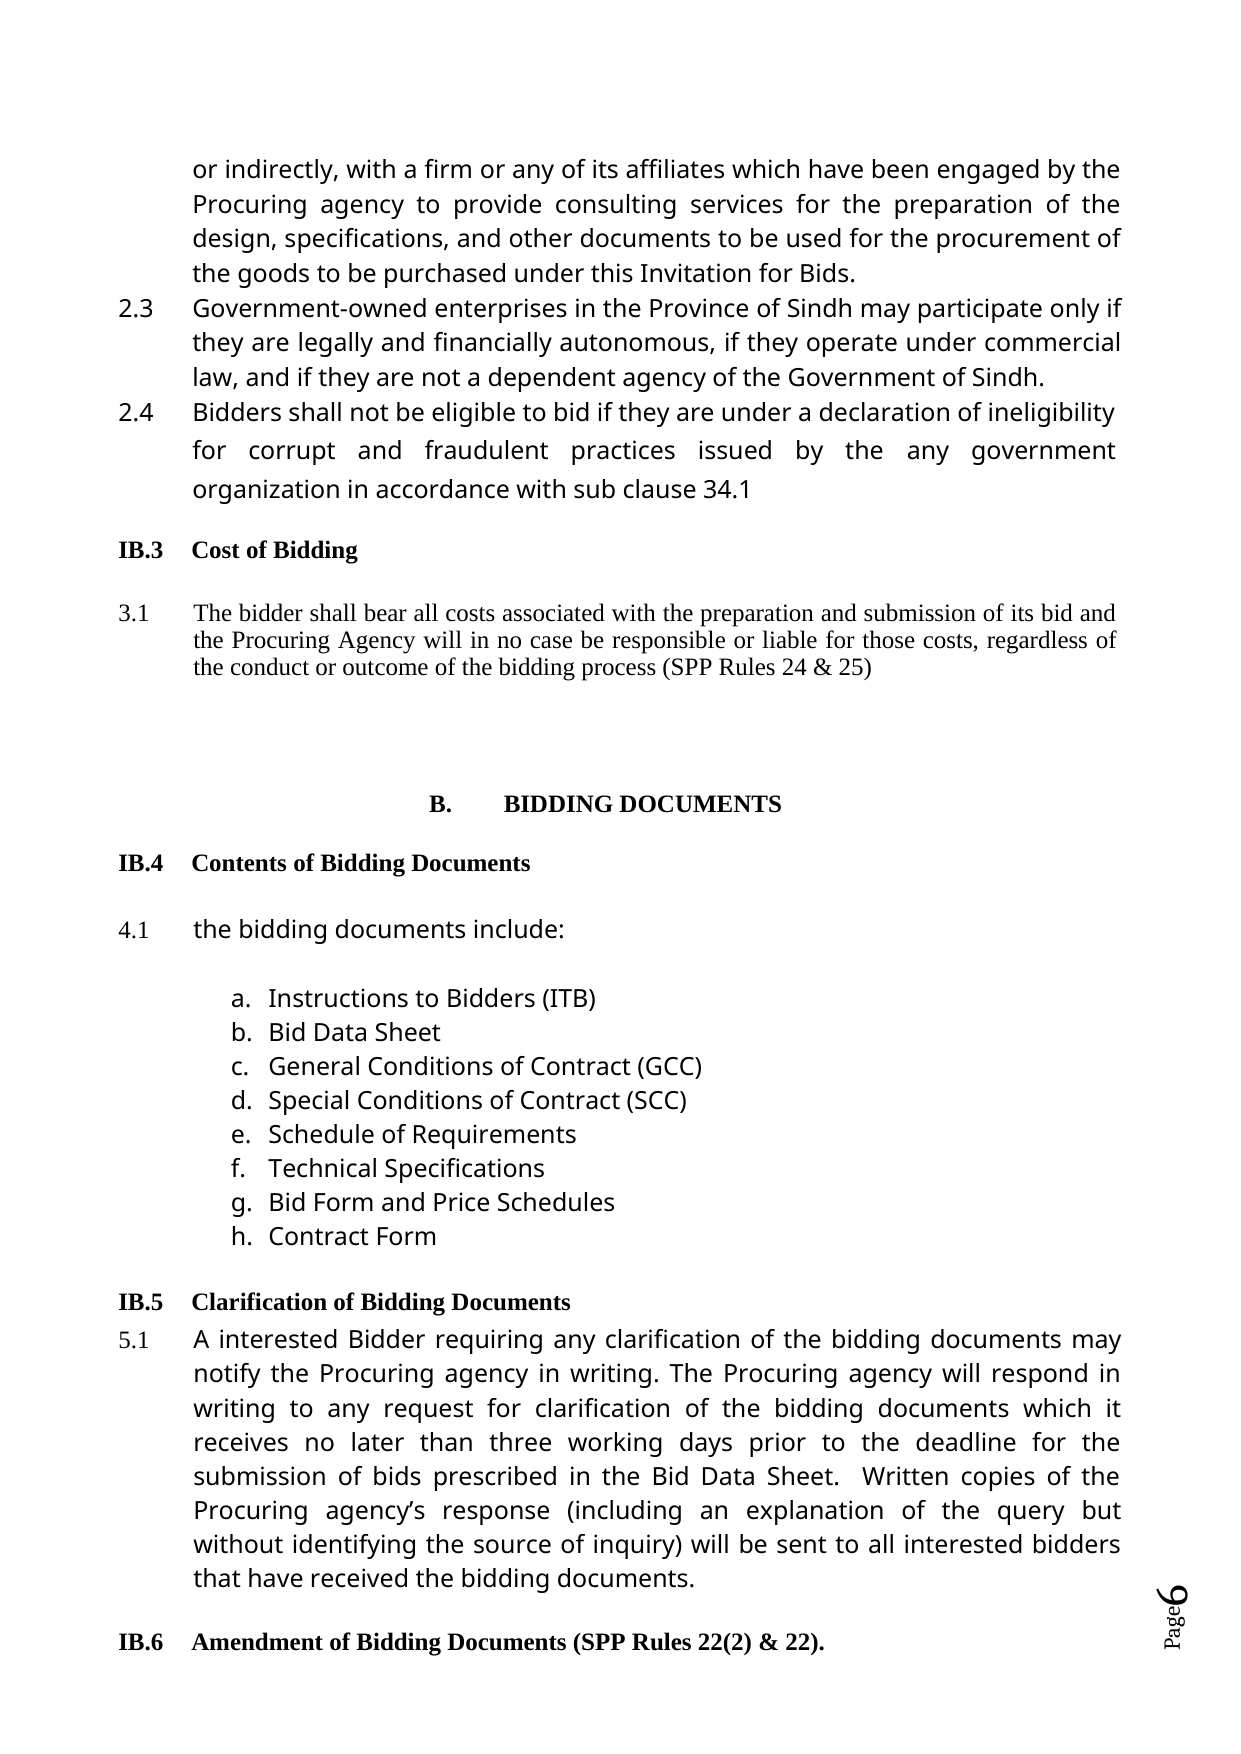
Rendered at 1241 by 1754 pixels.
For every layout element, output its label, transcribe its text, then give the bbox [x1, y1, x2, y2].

list The bidder shall bear all costs associated with the preparation and submission of its bid and the Procuring Agency will in no case be responsible or liable for those costs, regardless of the conduct or outcome of the bidding process (SPP Rules 24 & 25) [118, 600, 1118, 681]
list Bid Data Sheet [231, 1014, 1122, 1048]
list A interested Bidder requiring any clarification of the bidding documents may notify the Procuring agency in writing. The Procuring agency will respond in writing to any request for clarification of the bidding documents which it receives no later than three working days prior to the deadline for the submission of bids prescribed in the Bid Data Sheet. Written copies of the Procuring agency’s response (including an explanation of the query but without identifying the source of inquiry) will be sent to all interested bidders that have received the bidding documents. [118, 1322, 1122, 1594]
list General Conditions of Contract (GCC) [231, 1048, 1122, 1083]
text IB.6 Amendment of Bidding Documents (SPP Rules 22(2) & 22). [118, 1627, 1122, 1655]
text IB.5 Clarification of Bidding Documents [118, 1287, 1122, 1316]
list Technical Specifications [231, 1151, 1122, 1185]
list Schedule of Requirements [231, 1117, 1122, 1151]
list Instructions to Bidders (ITB) [231, 980, 1122, 1014]
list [118, 152, 1122, 290]
text IB.4 Contents of Bidding Documents [118, 848, 1122, 877]
list Government-owned enterprises in the Province of Sindh may participate only if they are legally and financially autonomous, if they operate under commercial law, and if they are not a dependent agency of the Government of Sindh. [118, 290, 1122, 394]
list the bidding documents include: [118, 913, 1118, 944]
list Bidders shall not be eligible to bid if they are under a declaration of ineligibility for corrupt and fraudulent practices issued by the any government organization in accordance with sub clause 34.1 [118, 394, 1116, 505]
text IB.3 Cost of Bidding [118, 535, 1122, 564]
list BIDDING DOCUMENTS [429, 789, 1122, 818]
list Special Conditions of Contract (SCC) [231, 1083, 1122, 1117]
list Contract Form [231, 1219, 1122, 1253]
list Bid Form and Price Schedules [231, 1185, 1122, 1219]
